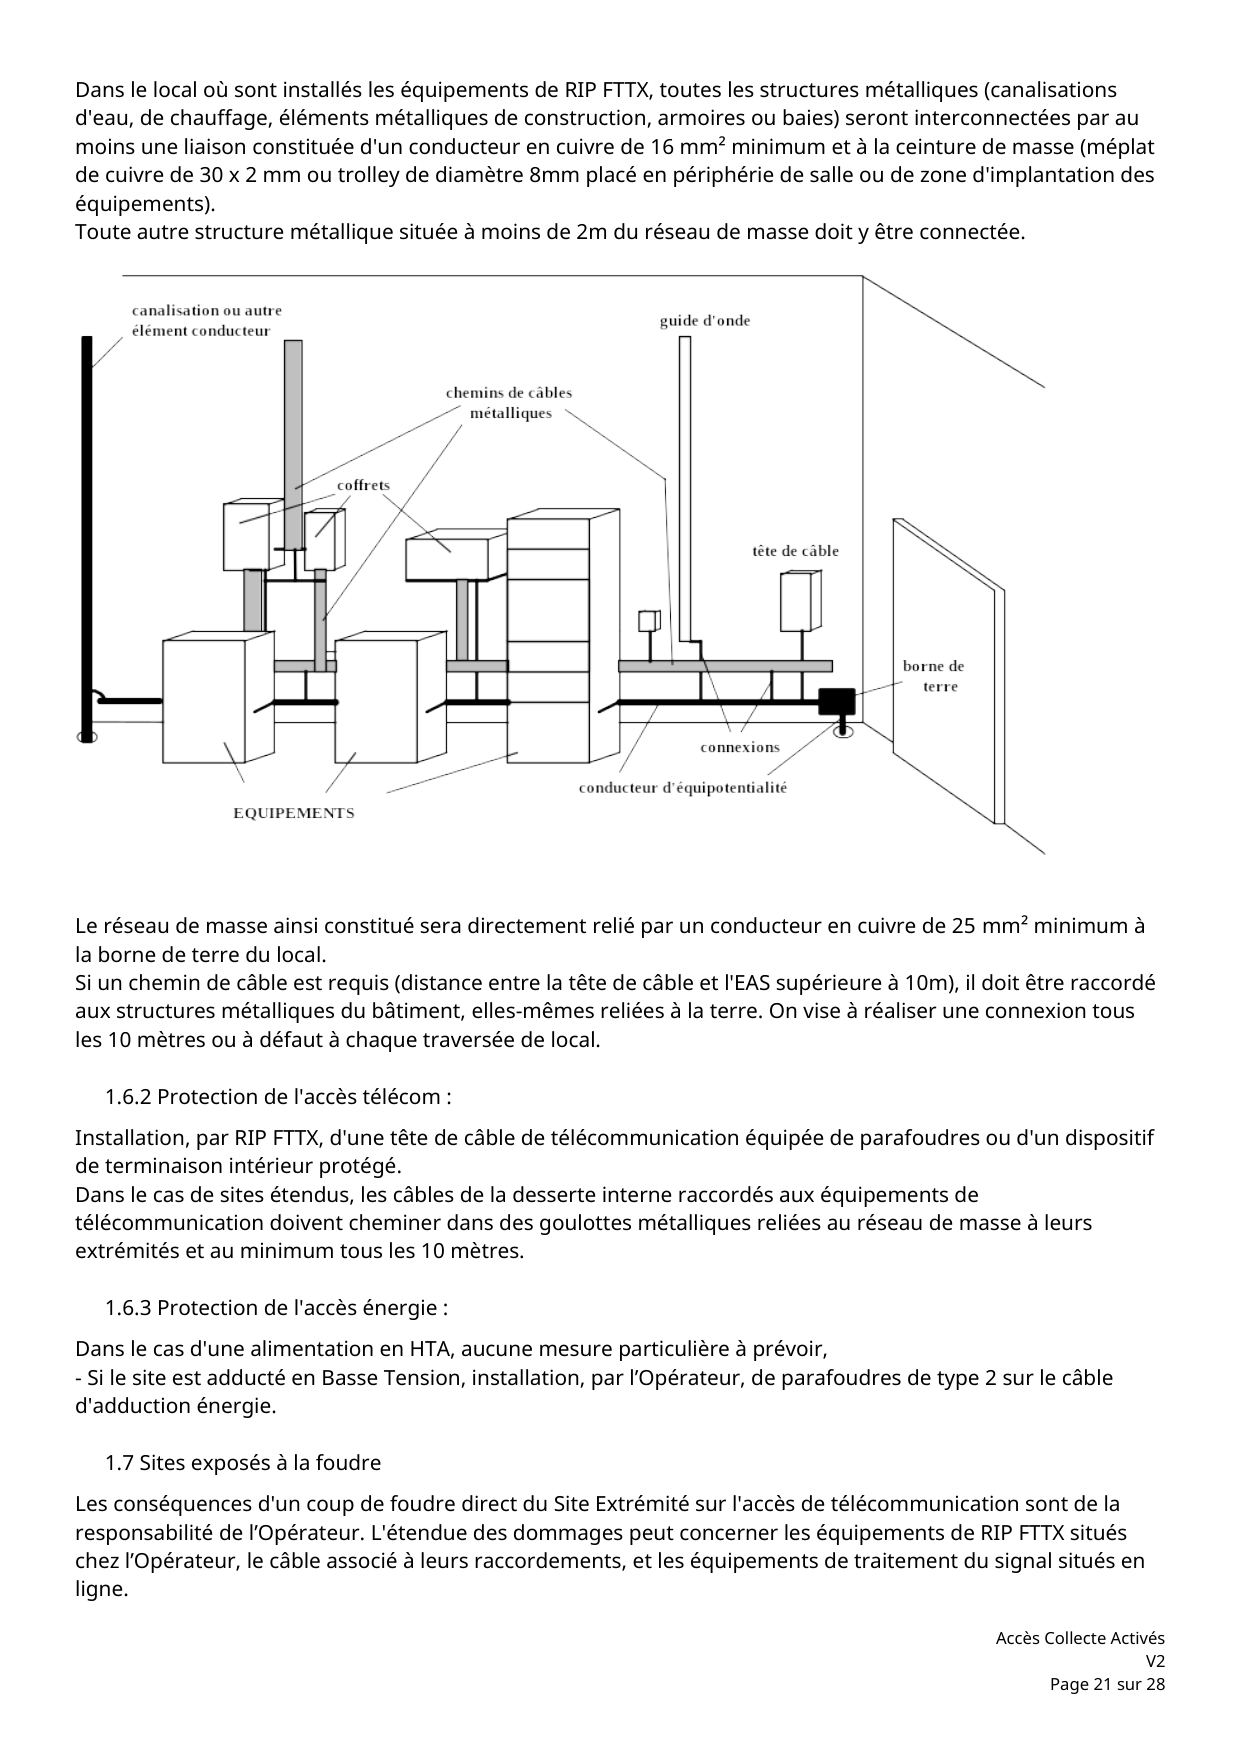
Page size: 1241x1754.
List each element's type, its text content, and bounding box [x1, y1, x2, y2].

text Le réseau de masse ainsi constitué sera directement relié par un conducteur en cuivre de 25 mm² minimum à la borne de terre du local. [75, 911, 1165, 968]
text 1.6.2 Protection de l'accès télécom : [104, 1082, 1165, 1110]
text Toute autre structure métallique située à moins de 2m du réseau de masse doit y être connectée. [75, 217, 1165, 246]
text Installation, par RIP FTTX, d'une tête de câble de télécommunication équipée de parafoudres ou d'un dispositif de terminaison intérieur protégé. [75, 1123, 1165, 1180]
text Dans le cas de sites étendus, les câbles de la desserte interne raccordés aux équipements de télécommunication doivent cheminer dans des goulottes métalliques reliées au réseau de masse à leurs extrémités et au minimum tous les 10 mètres. [75, 1180, 1165, 1265]
text - Si le site est adducté en Basse Tension, installation, par l’Opérateur, de parafoudres de type 2 sur le câble d'adduction énergie. [75, 1363, 1165, 1420]
text 1.7 Sites exposés à la foudre [104, 1448, 1165, 1477]
text Dans le cas d'une alimentation en HTA, aucune mesure particulière à prévoir, [75, 1334, 1165, 1363]
text 1.6.3 Protection de l'accès énergie : [104, 1293, 1165, 1322]
text Si un chemin de câble est requis (distance entre la tête de câble et l'EAS supérieure à 10m), il doit être raccordé aux structures métalliques du bâtiment, elles-mêmes reliées à la terre. On vise à réaliser une connexion tous les 10 mètres ou à défaut à chaque traversée de local. [75, 968, 1165, 1053]
text Les conséquences d'un coup de foudre direct du Site Extrémité sur l'accès de télécommunication sont de la responsabilité de l’Opérateur. L'étendue des dommages peut concerner les équipements de RIP FTTX situés chez l’Opérateur, le câble associé à leurs raccordements, et les équipements de traitement du signal situés en ligne. [75, 1489, 1165, 1603]
text Dans le local où sont installés les équipements de RIP FTTX, toutes les structures métalliques (canalisations d'eau, de chauffage, éléments métalliques de construction, armoires ou baies) seront interconnectées par au moins une liaison constituée d'un conducteur en cuivre de 16 mm² minimum et à la ceinture de masse (méplat de cuivre de 30 x 2 mm ou trolley de diamètre 8mm placé en périphérie de salle ou de zone d'implantation des équipements). [75, 75, 1165, 217]
